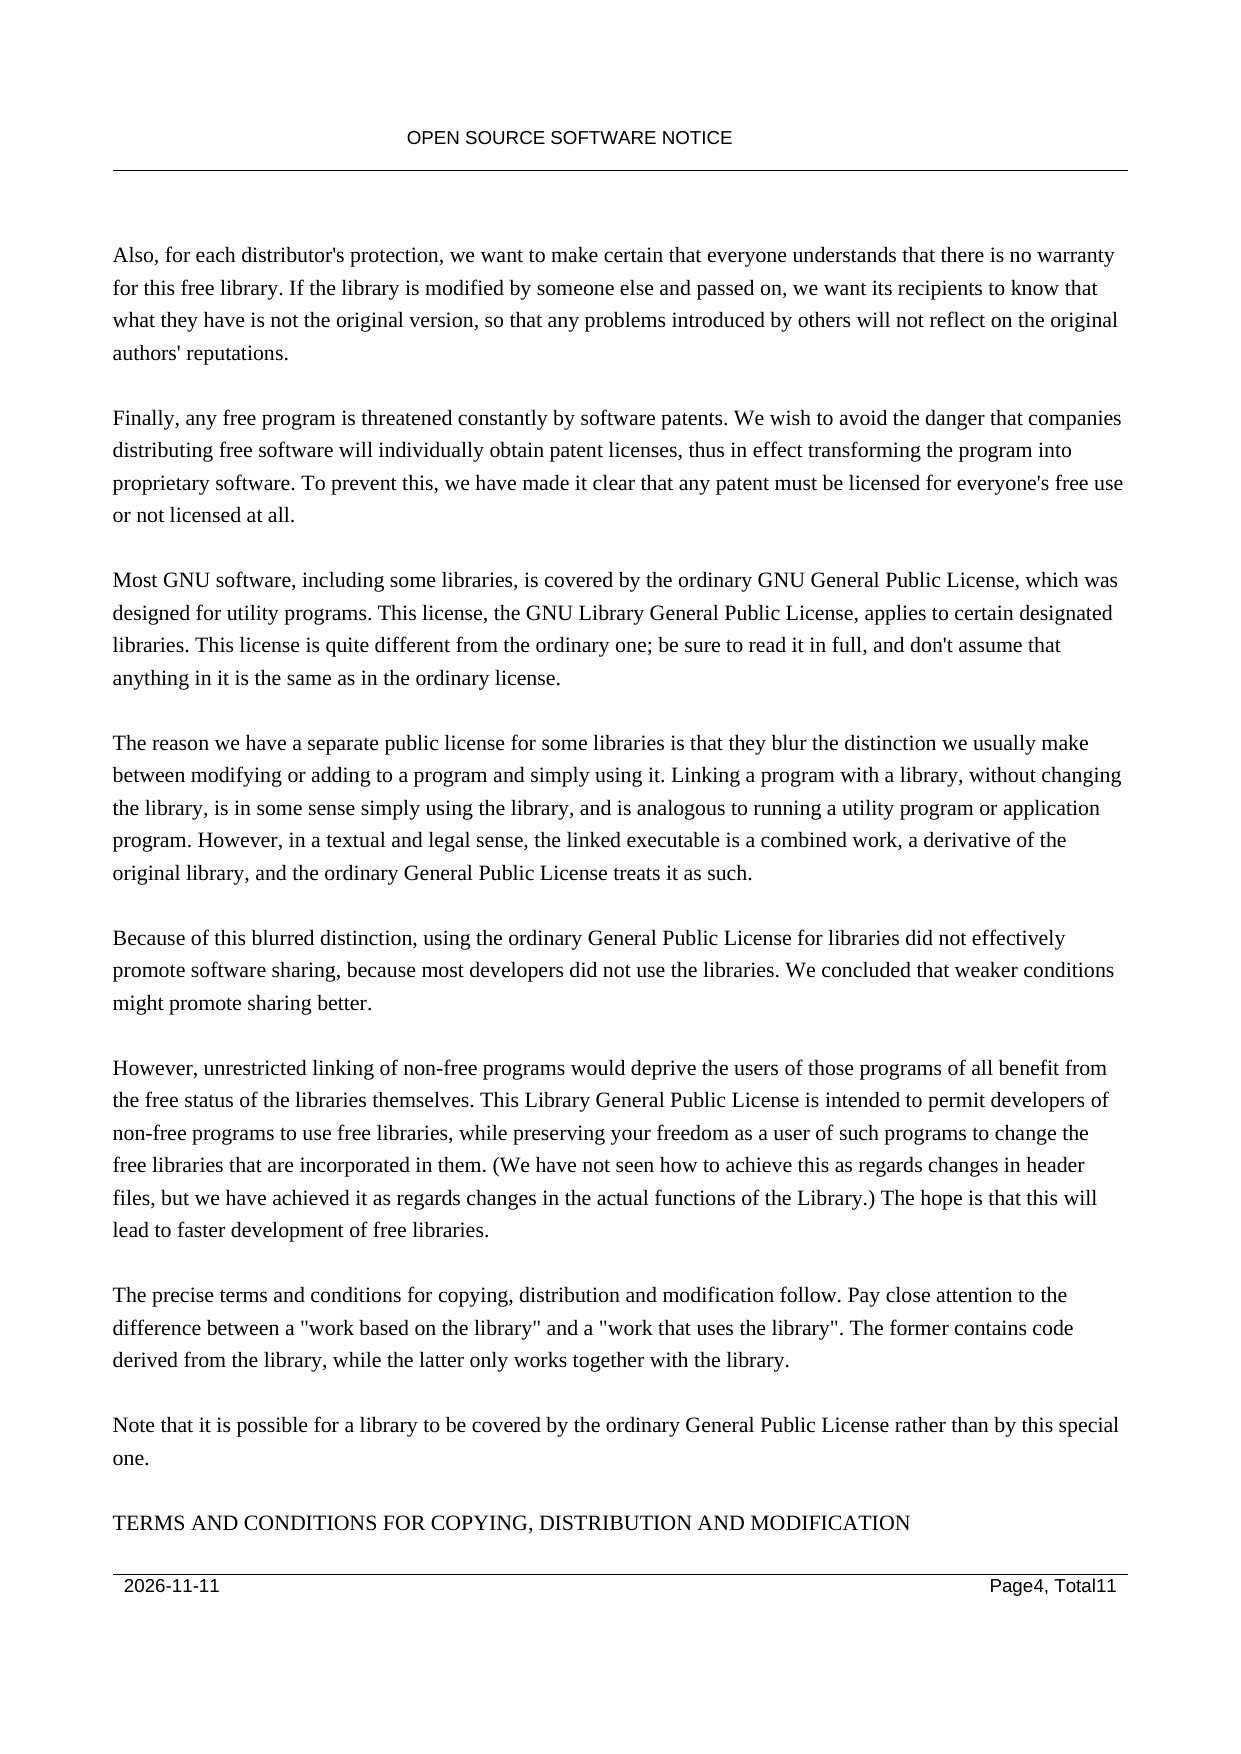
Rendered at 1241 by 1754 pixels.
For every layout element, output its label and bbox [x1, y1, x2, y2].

text [112, 206, 1128, 1539]
